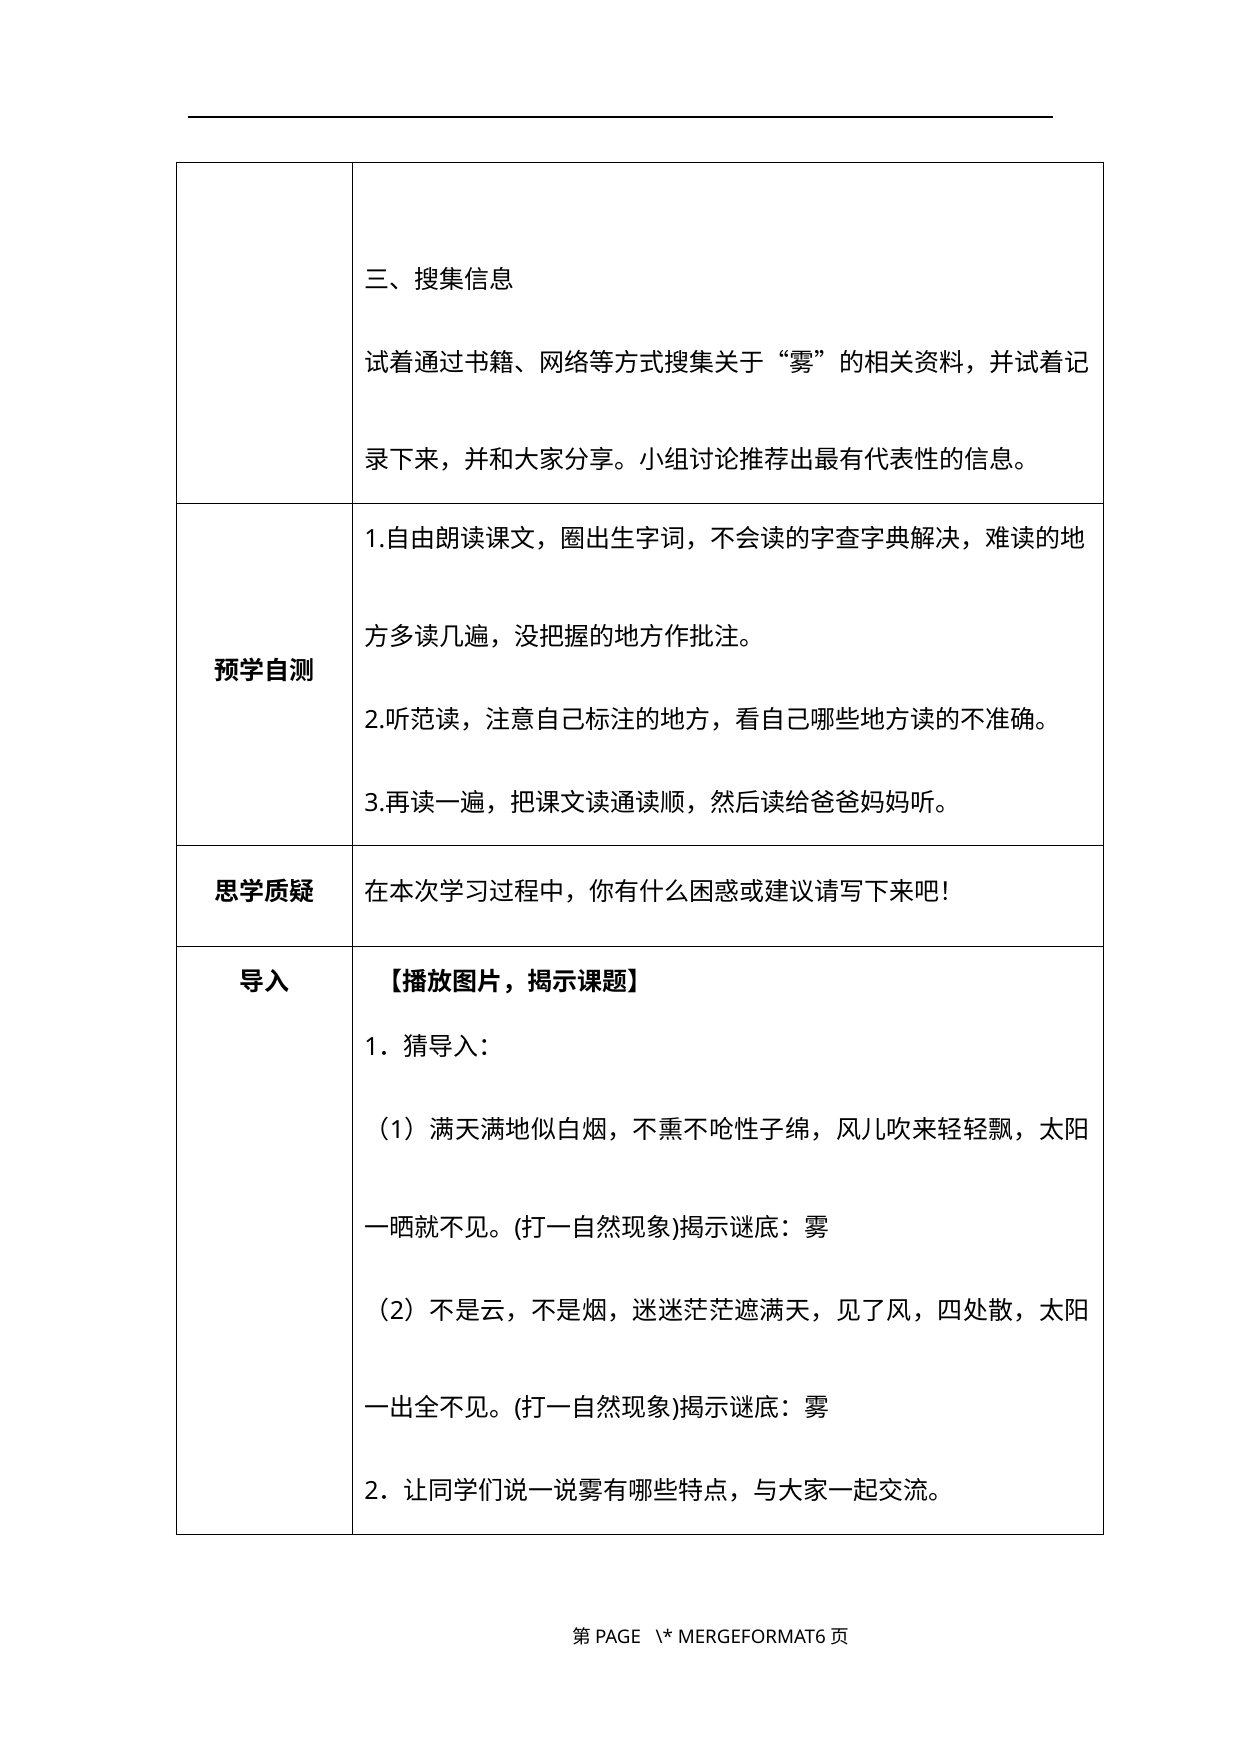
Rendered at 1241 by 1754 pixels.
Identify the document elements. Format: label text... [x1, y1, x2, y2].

table_cell 1.自由朗读课文，圈出生字词，不会读的字查字典解决，难读的地方多读几遍，没把握的地方作批注。 2.听范读，注意自己标注的地方，看自己哪些地方读的不准确。 3.再读一遍，把课文读通读顺，然后读给爸爸妈妈听。 [353, 504, 1103, 845]
table_cell 在本次学习过程中，你有什么困惑或建议请写下来吧！ [353, 846, 1103, 946]
table_cell 三、搜集信息 试着通过书籍、网络等方式搜集关于“雾”的相关资料，并试着记录下来，并和大家分享。小组讨论推荐出最有代表性的信息。 [353, 163, 1103, 503]
table_cell 预学自测 [177, 504, 352, 845]
table_cell 导入 [177, 947, 352, 1534]
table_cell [353, 947, 1103, 1534]
table_cell 思学质疑 [177, 846, 352, 946]
